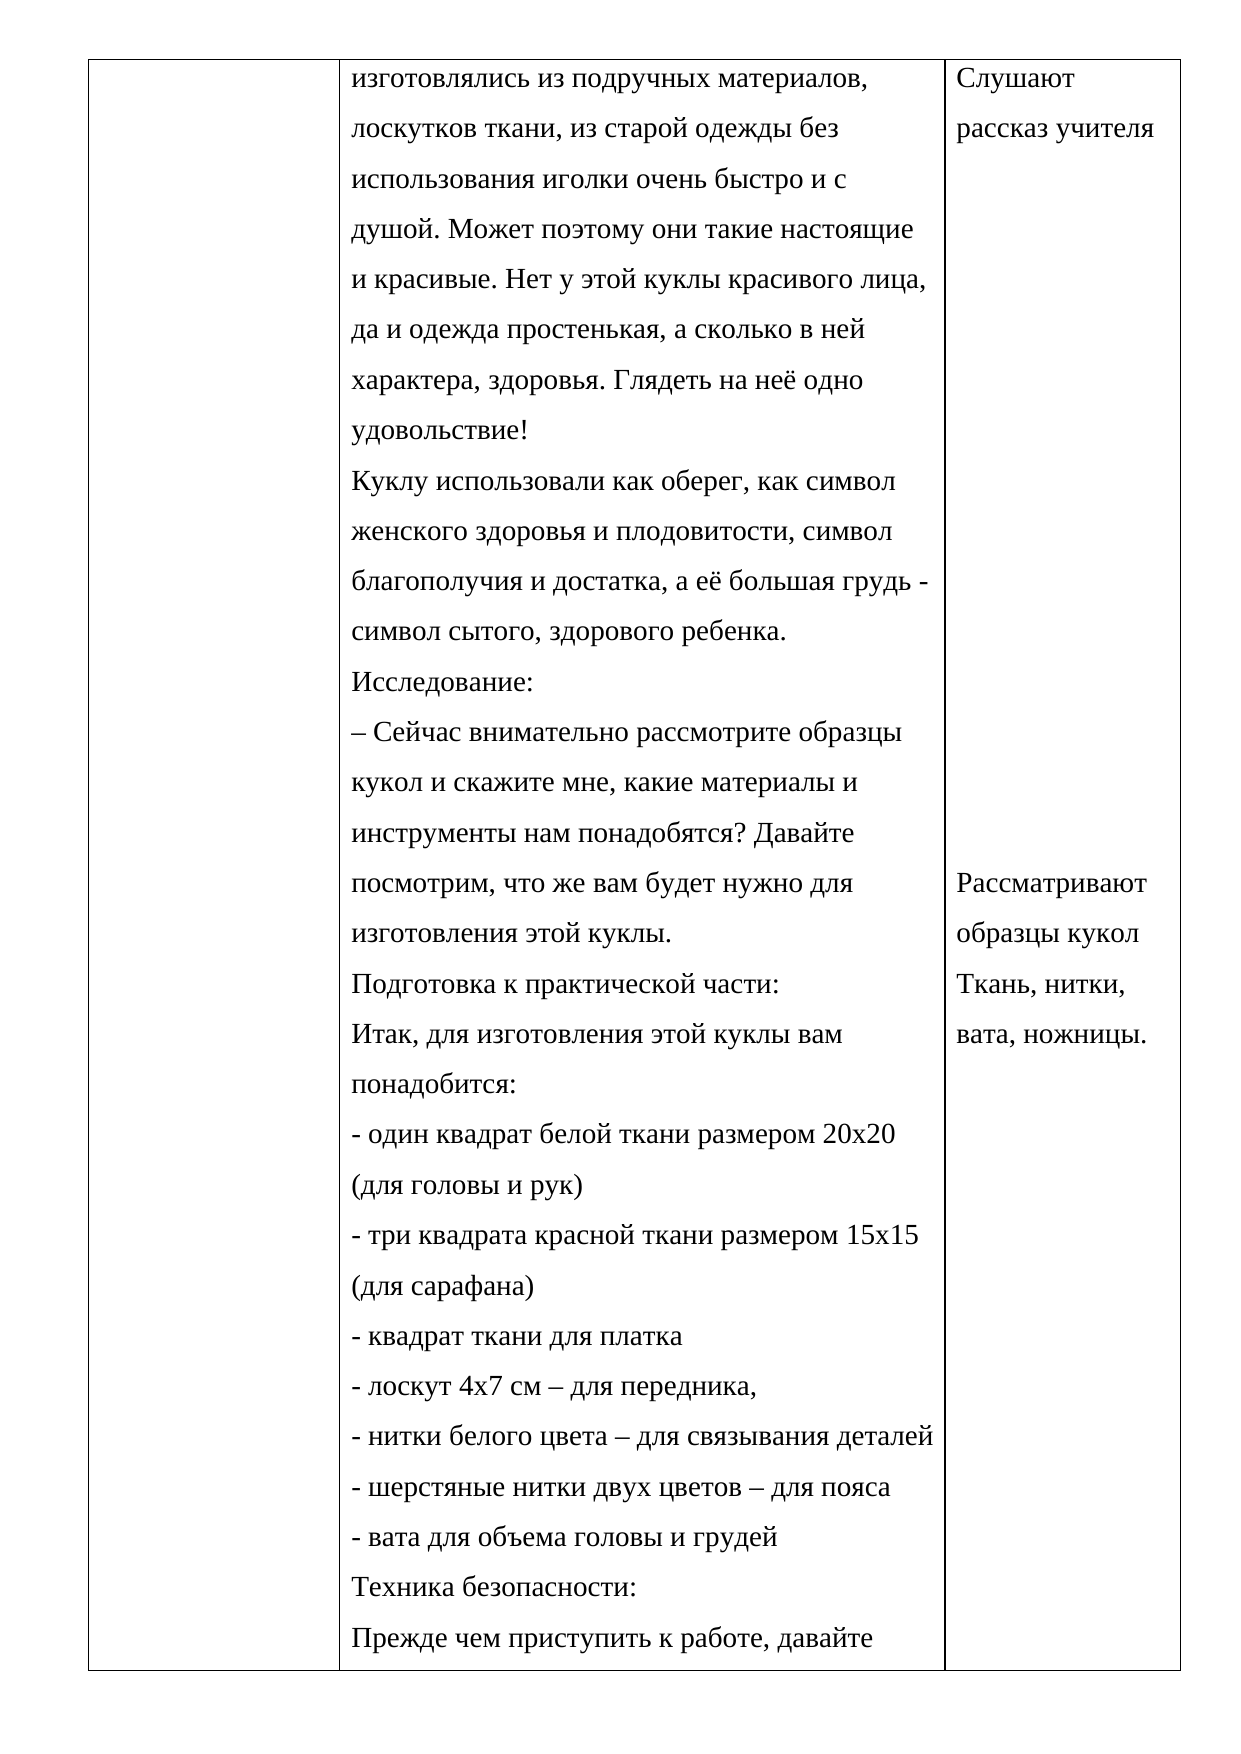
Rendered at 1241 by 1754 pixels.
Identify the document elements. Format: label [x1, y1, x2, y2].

table_cell [340, 60, 944, 1670]
table_cell [946, 60, 1180, 1670]
table_cell [89, 60, 339, 1670]
